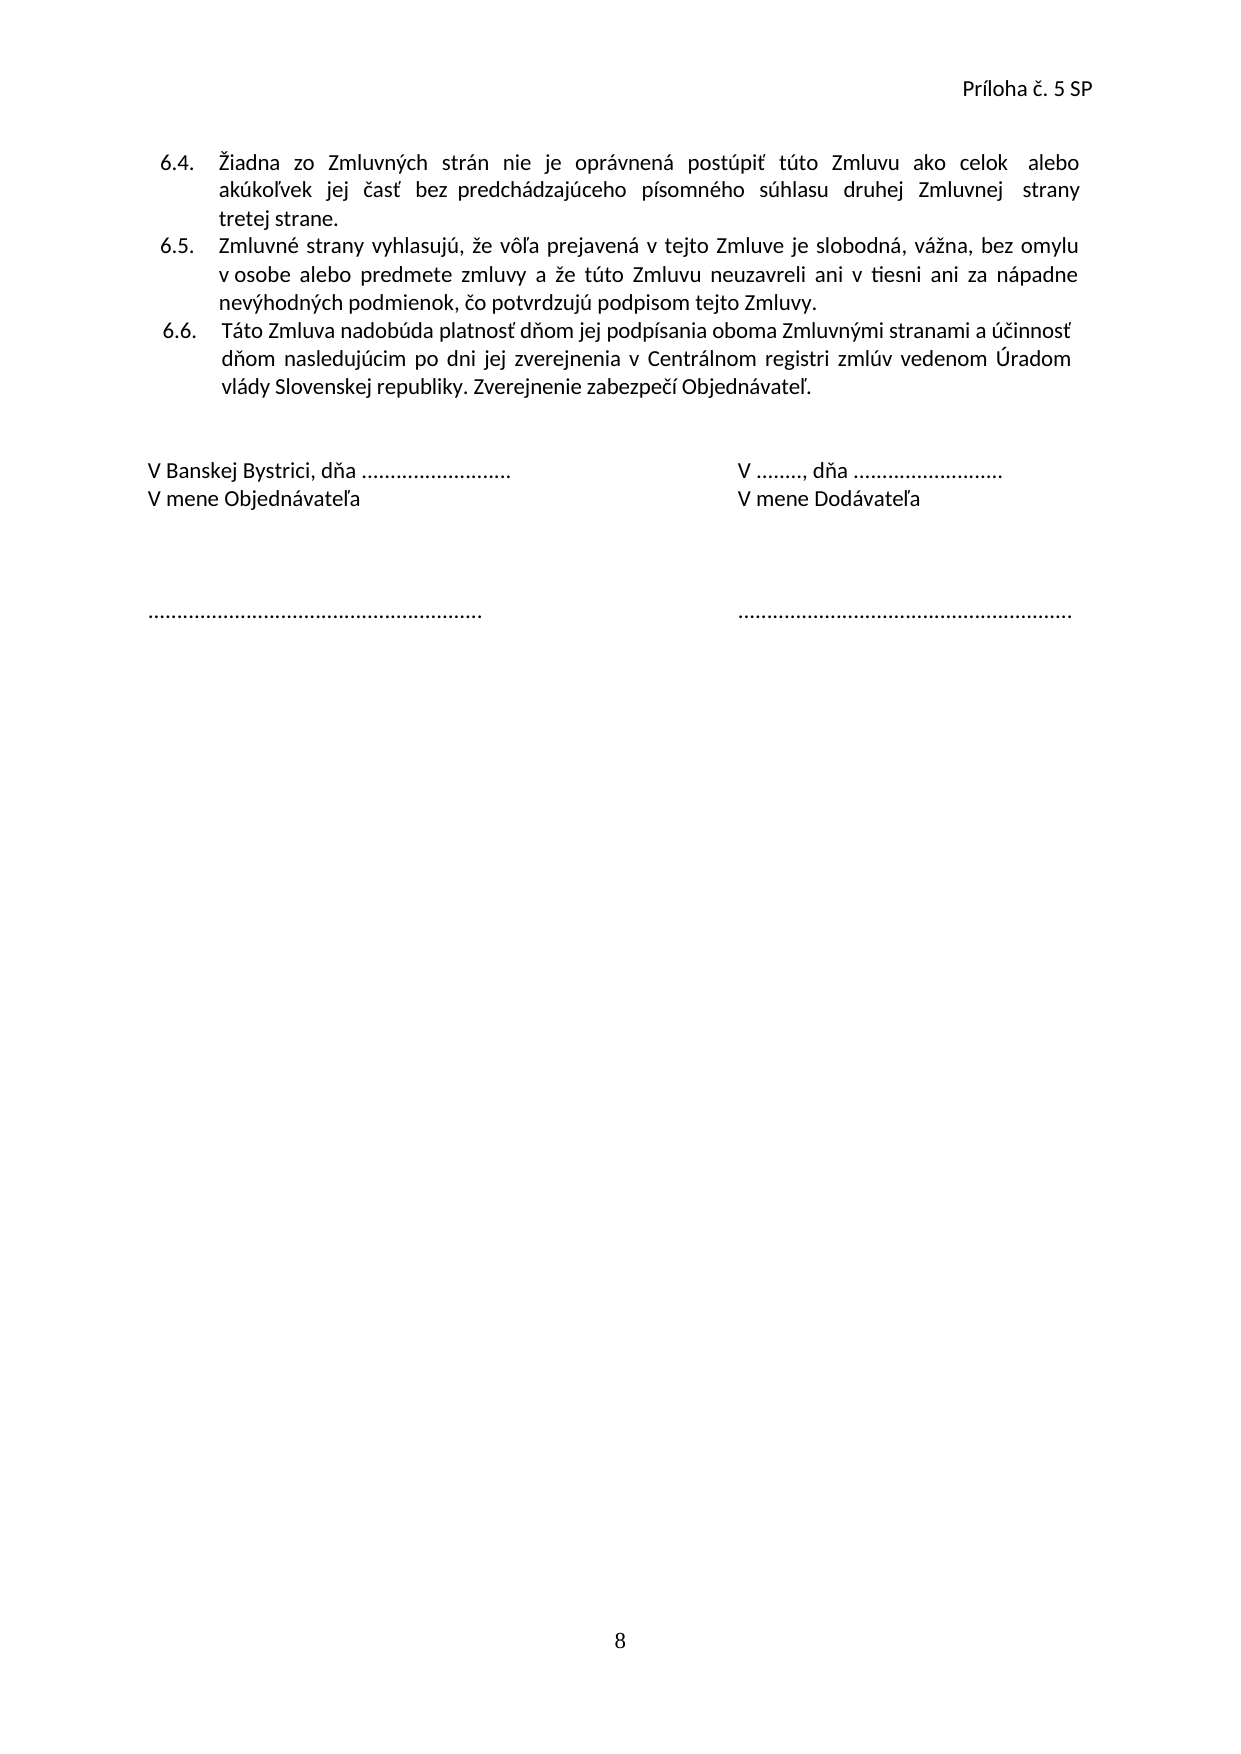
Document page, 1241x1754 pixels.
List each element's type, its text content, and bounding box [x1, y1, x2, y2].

text V Banskej Bystrici, dňa .......................... V ........, dňa .......................... [148, 456, 1093, 484]
text V mene Objednávateľa V mene Dodávateľa [148, 484, 1093, 512]
text .......................................................... .......................................................... [148, 596, 1093, 624]
list Zmluvné strany vyhlasujú, že vôľa prejavená v tejto Zmluve je slobodná, vážna, bez omylu v osobe alebo predmete zmluvy a že túto Zmluvu neuzavreli ani v tiesni ani za nápadne nevýhodných podmienok, čo potvrdzujú podpisom tejto Zmluvy. [160, 232, 1080, 316]
list Táto Zmluva nadobúda platnosť dňom jej podpísania oboma Zmluvnými stranami a účinnosť dňom nasledujúcim po dni jej zverejnenia v Centrálnom registri zmlúv vedenom Úradom vlády Slovenskej republiky. Zverejnenie zabezpečí Objednávateľ. [162, 316, 1072, 400]
list Žiadna zo Zmluvných strán nie je oprávnená postúpiť túto Zmluvu ako celok alebo akúkoľvek jej časť bez predchádzajúceho písomného súhlasu druhej Zmluvnej strany tretej strane. [160, 148, 1080, 232]
